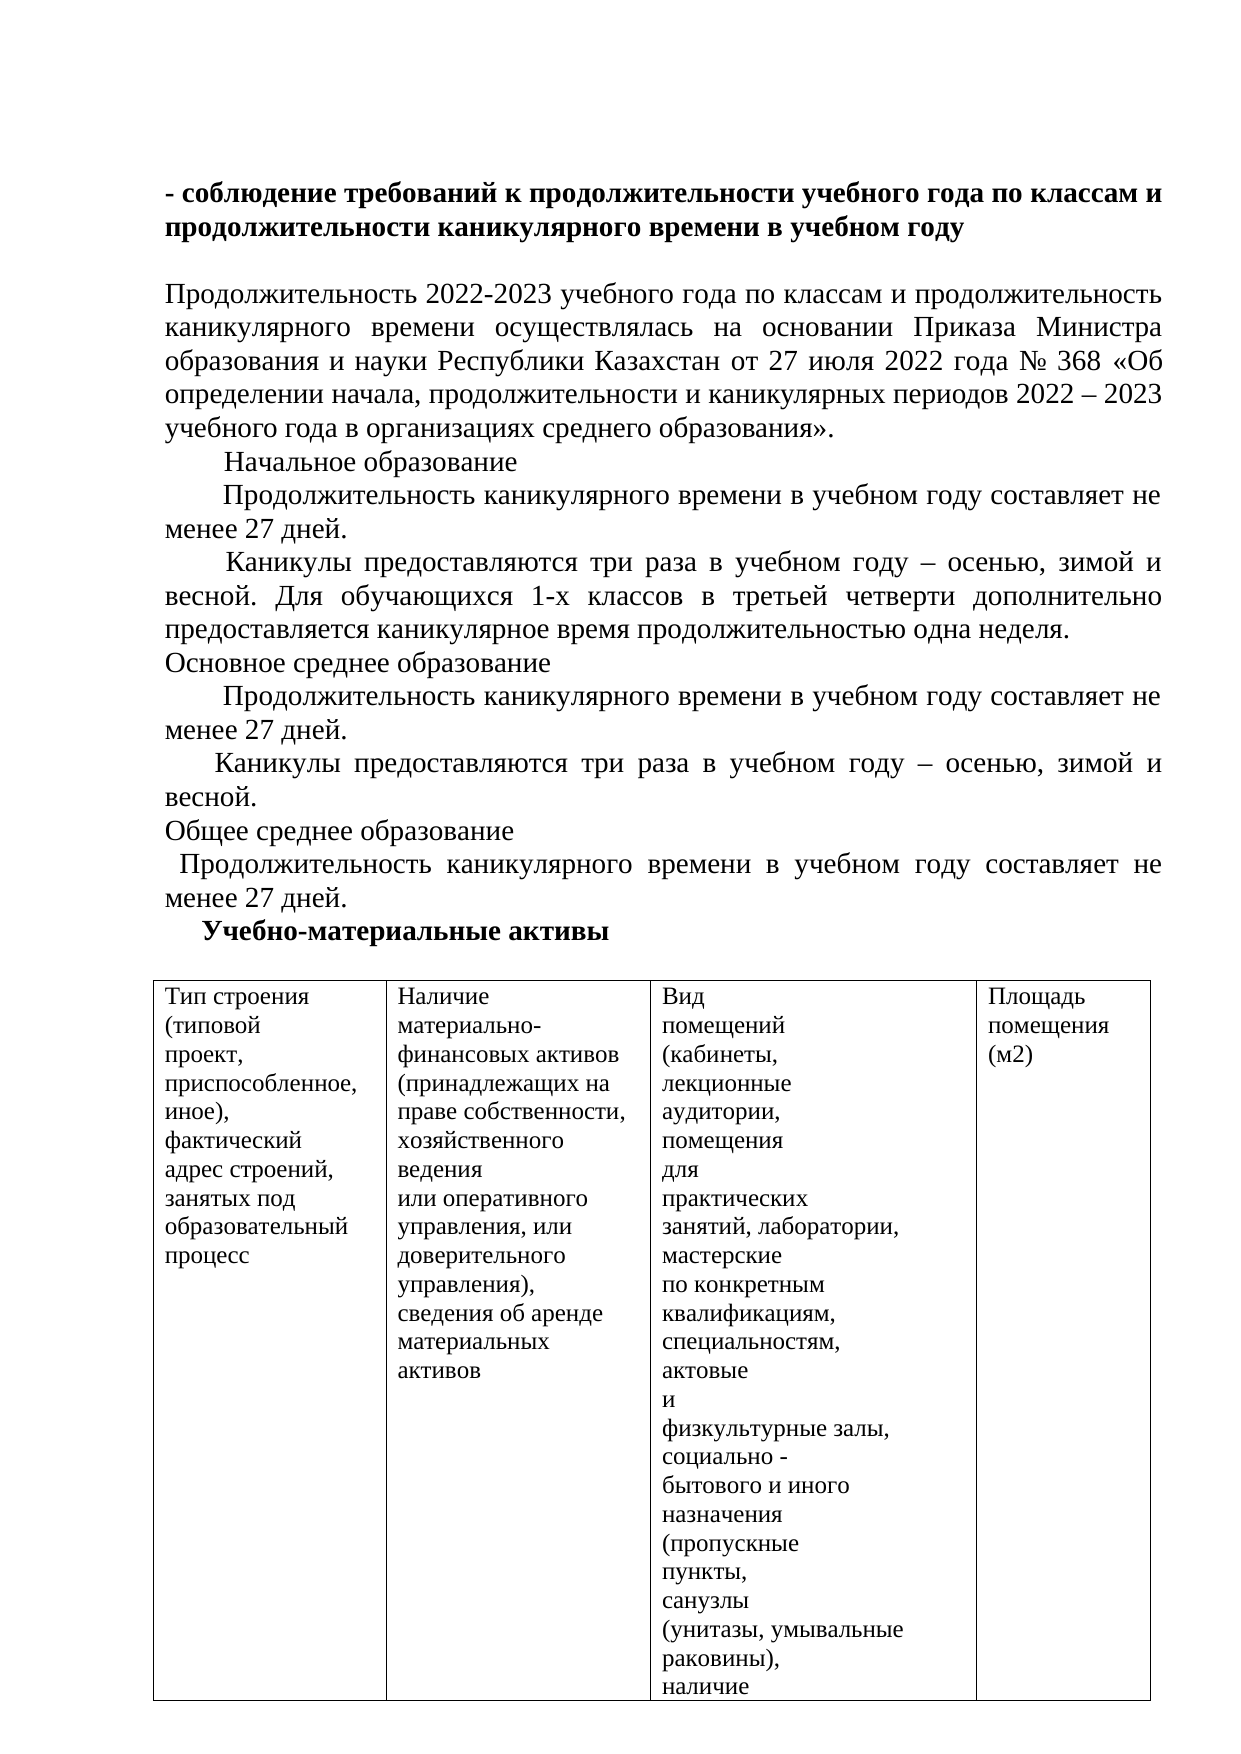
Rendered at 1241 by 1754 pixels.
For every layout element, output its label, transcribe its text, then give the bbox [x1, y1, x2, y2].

text Каникулы предоставляются три раза в учебном году – осенью, зимой и весной. Для обучающихся 1-х классов в третьей четверти дополнительно предоставляется каникулярное время продолжительностью одна неделя. [164, 544, 1163, 645]
text Продолжительность 2022-2023 учебного года по классам и продолжительность каникулярного времени осуществлялась на основании Приказа Министра образования и науки Республики Казахстан от 27 июля 2022 года № 368 «Об определении начала, продолжительности и каникулярных периодов 2022 – 2023 учебного года в организациях среднего образования». [164, 276, 1163, 444]
text Общее среднее образование [164, 813, 1163, 846]
text Учебно-материальные активы [164, 913, 1163, 947]
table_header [651, 981, 976, 1700]
text - соблюдение требований к продолжительности учебного года по классам и продолжительности каникулярного времени в учебном году [164, 175, 1163, 242]
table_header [977, 981, 1150, 1700]
text Продолжительность каникулярного времени в учебном году составляет не менее 27 дней. [164, 846, 1163, 913]
text Каникулы предоставляются три раза в учебном году – осенью, зимой и весной. [164, 746, 1163, 813]
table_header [154, 981, 386, 1700]
text Продолжительность каникулярного времени в учебном году составляет не менее 27 дней. [164, 477, 1163, 544]
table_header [387, 981, 650, 1700]
text Продолжительность каникулярного времени в учебном году составляет не менее 27 дней. [164, 678, 1163, 746]
text Начальное образование [164, 444, 1163, 477]
text Основное среднее образование [164, 645, 1163, 678]
